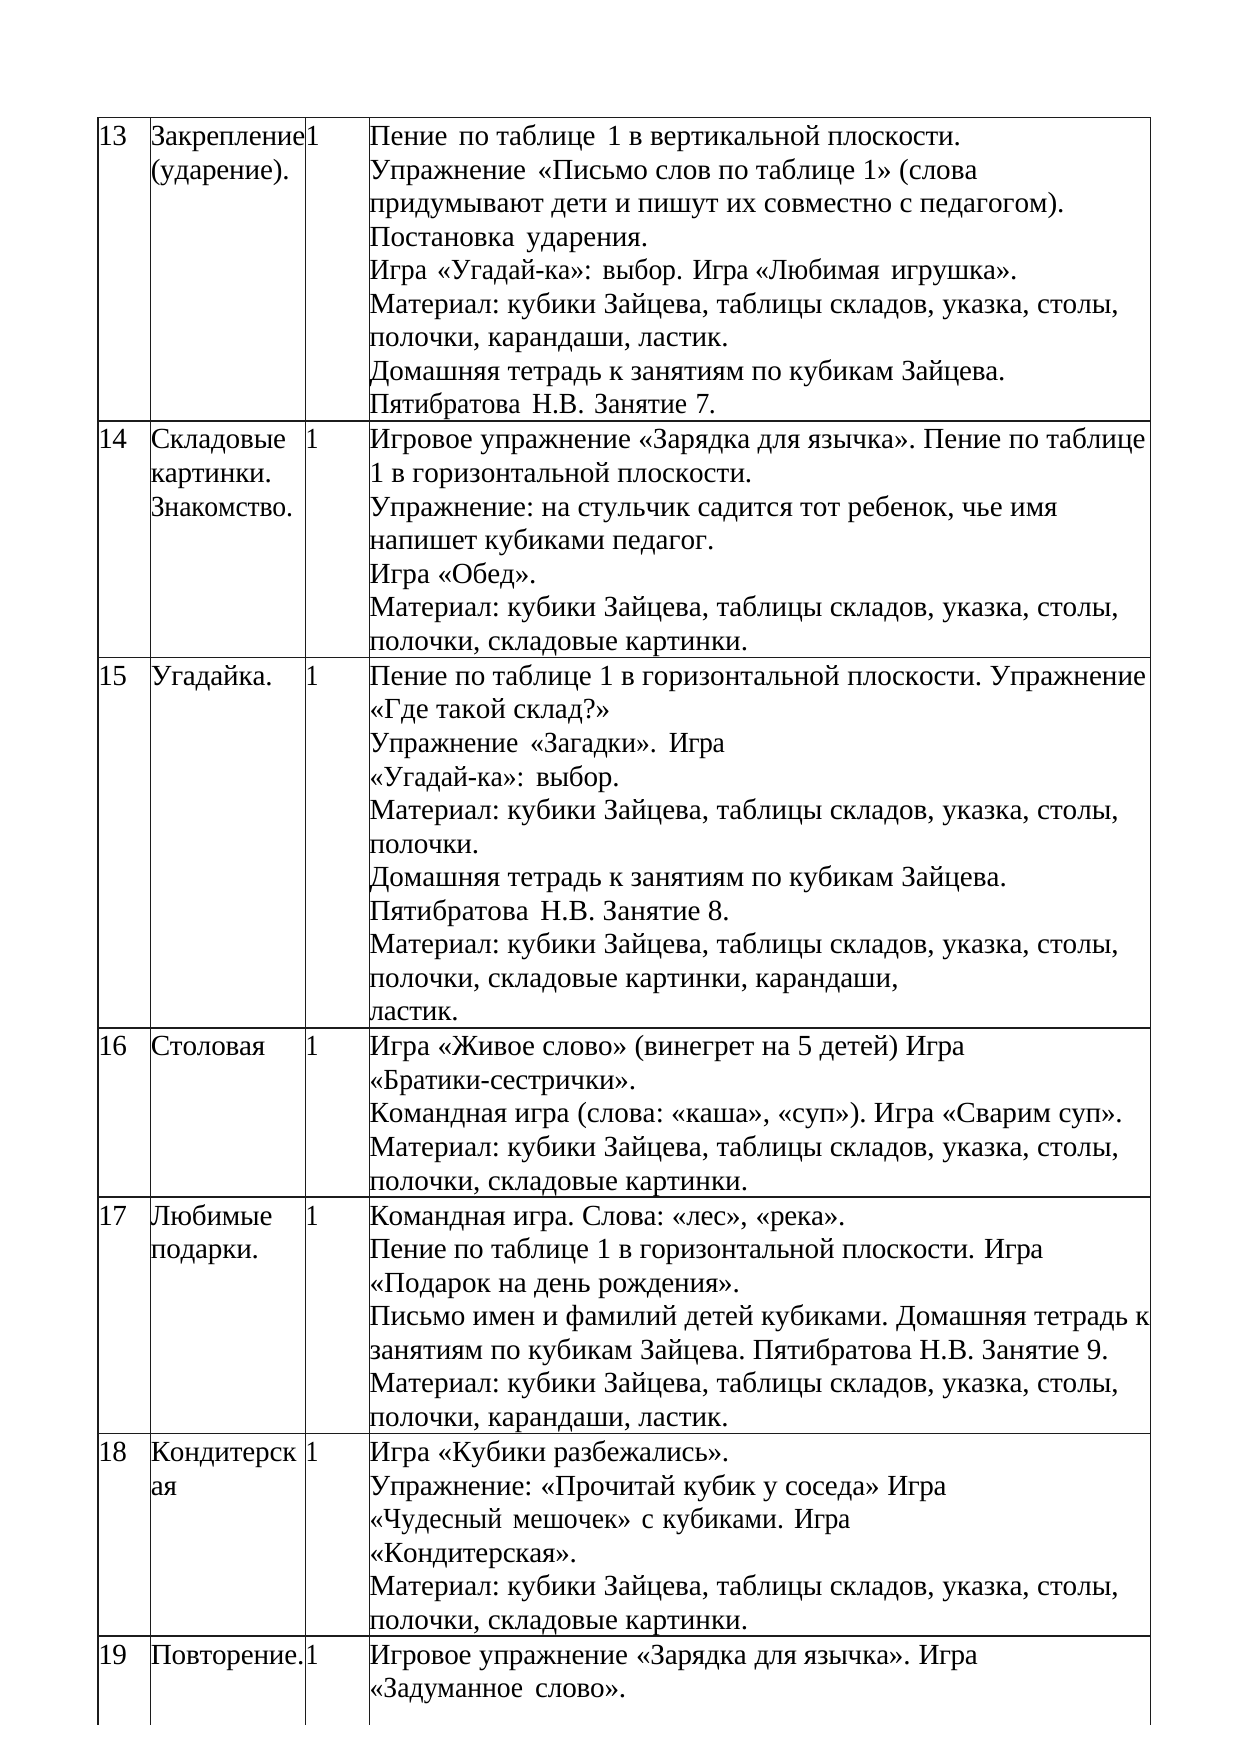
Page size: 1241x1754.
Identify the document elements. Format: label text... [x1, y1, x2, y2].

table_cell Игра «Кубики разбежались». Упражнение: «Прочитай кубик у соседа» Игра «Чудесный мешочек» с кубиками. Игра «Кондитерская». Материал: кубики Зайцева, таблицы складов, указка, столы, полочки, складовые картинки. [370, 1434, 1150, 1635]
table_cell Столовая [151, 1029, 305, 1196]
table_cell Пение по таблице 1 в горизонтальной плоскости. Упражнение «Где такой склад?» Упражнение «Загадки». Игра «Угадай-ка»: выбор. Материал: кубики Зайцева, таблицы складов, указка, столы, полочки. Домашняя тетрадь к занятиям по кубикам Зайцева. Пятибратова Н.В. Занятие 8. Материал: кубики Зайцева, таблицы складов, указка, столы, полочки, складовые картинки, карандаши, ластик. [370, 658, 1150, 1027]
table_cell 18 [99, 1434, 150, 1635]
table_cell Командная игра. Слова: «лес», «река». Пение по таблице 1 в горизонтальной плоскости. Игра «Подарок на день рождения». Письмо имен и фамилий детей кубиками. Домашняя тетрадь к занятиям по кубикам Зайцева. Пятибратова Н.В. Занятие 9. Материал: кубики Зайцева, таблицы складов, указка, столы, полочки, карандаши, ластик. [370, 1198, 1150, 1433]
table_cell Игровое упражнение «Зарядка для язычка». Пение по таблице 1 в горизонтальной плоскости. Упражнение: на стульчик садится тот ребенок, чье имя напишет кубиками педагог. Игра «Обед». Материал: кубики Зайцева, таблицы складов, указка, столы, полочки, складовые картинки. [370, 422, 1150, 656]
table_cell Повторение. [151, 1637, 305, 1725]
table_cell 17 [99, 1198, 150, 1433]
table_cell 1 [306, 422, 369, 656]
table_cell 13 [99, 118, 150, 420]
table_cell Игра «Живое слово» (винегрет на 5 детей) Игра «Братики-сестрички». Командная игра (слова: «каша», «суп»). Игра «Сварим суп». Материал: кубики Зайцева, таблицы складов, указка, столы, полочки, складовые картинки. [370, 1029, 1150, 1196]
table_cell 15 [99, 658, 150, 1027]
table_cell 1 [306, 1029, 369, 1196]
table_cell 1 [306, 1637, 369, 1725]
table_cell 16 [99, 1029, 150, 1196]
table_cell 1 [306, 1434, 369, 1635]
table_cell 19 [99, 1637, 150, 1725]
table_cell 14 [99, 422, 150, 656]
table_cell Угадайка. [151, 658, 305, 1027]
table_cell Кондитерская [151, 1434, 305, 1635]
table_cell Закрепление (ударение). [151, 118, 305, 420]
table_cell 1 [306, 118, 369, 420]
table_cell Любимые подарки. [151, 1198, 305, 1433]
table_cell Пение по таблице 1 в вертикальной плоскости. Упражнение «Письмо слов по таблице 1» (слова придумывают дети и пишут их совместно с педагогом). Постановка ударения. Игра «Угадай-ка»: выбор. Игра «Любимая игрушка». Материал: кубики Зайцева, таблицы складов, указка, столы, полочки, карандаши, ластик. Домашняя тетрадь к занятиям по кубикам Зайцева. Пятибратова Н.В. Занятие 7. [370, 118, 1150, 420]
table_cell Складовые картинки. Знакомство. [151, 422, 305, 656]
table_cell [370, 1637, 1150, 1725]
table_cell 1 [306, 658, 369, 1027]
table_cell 1 [306, 1198, 369, 1433]
